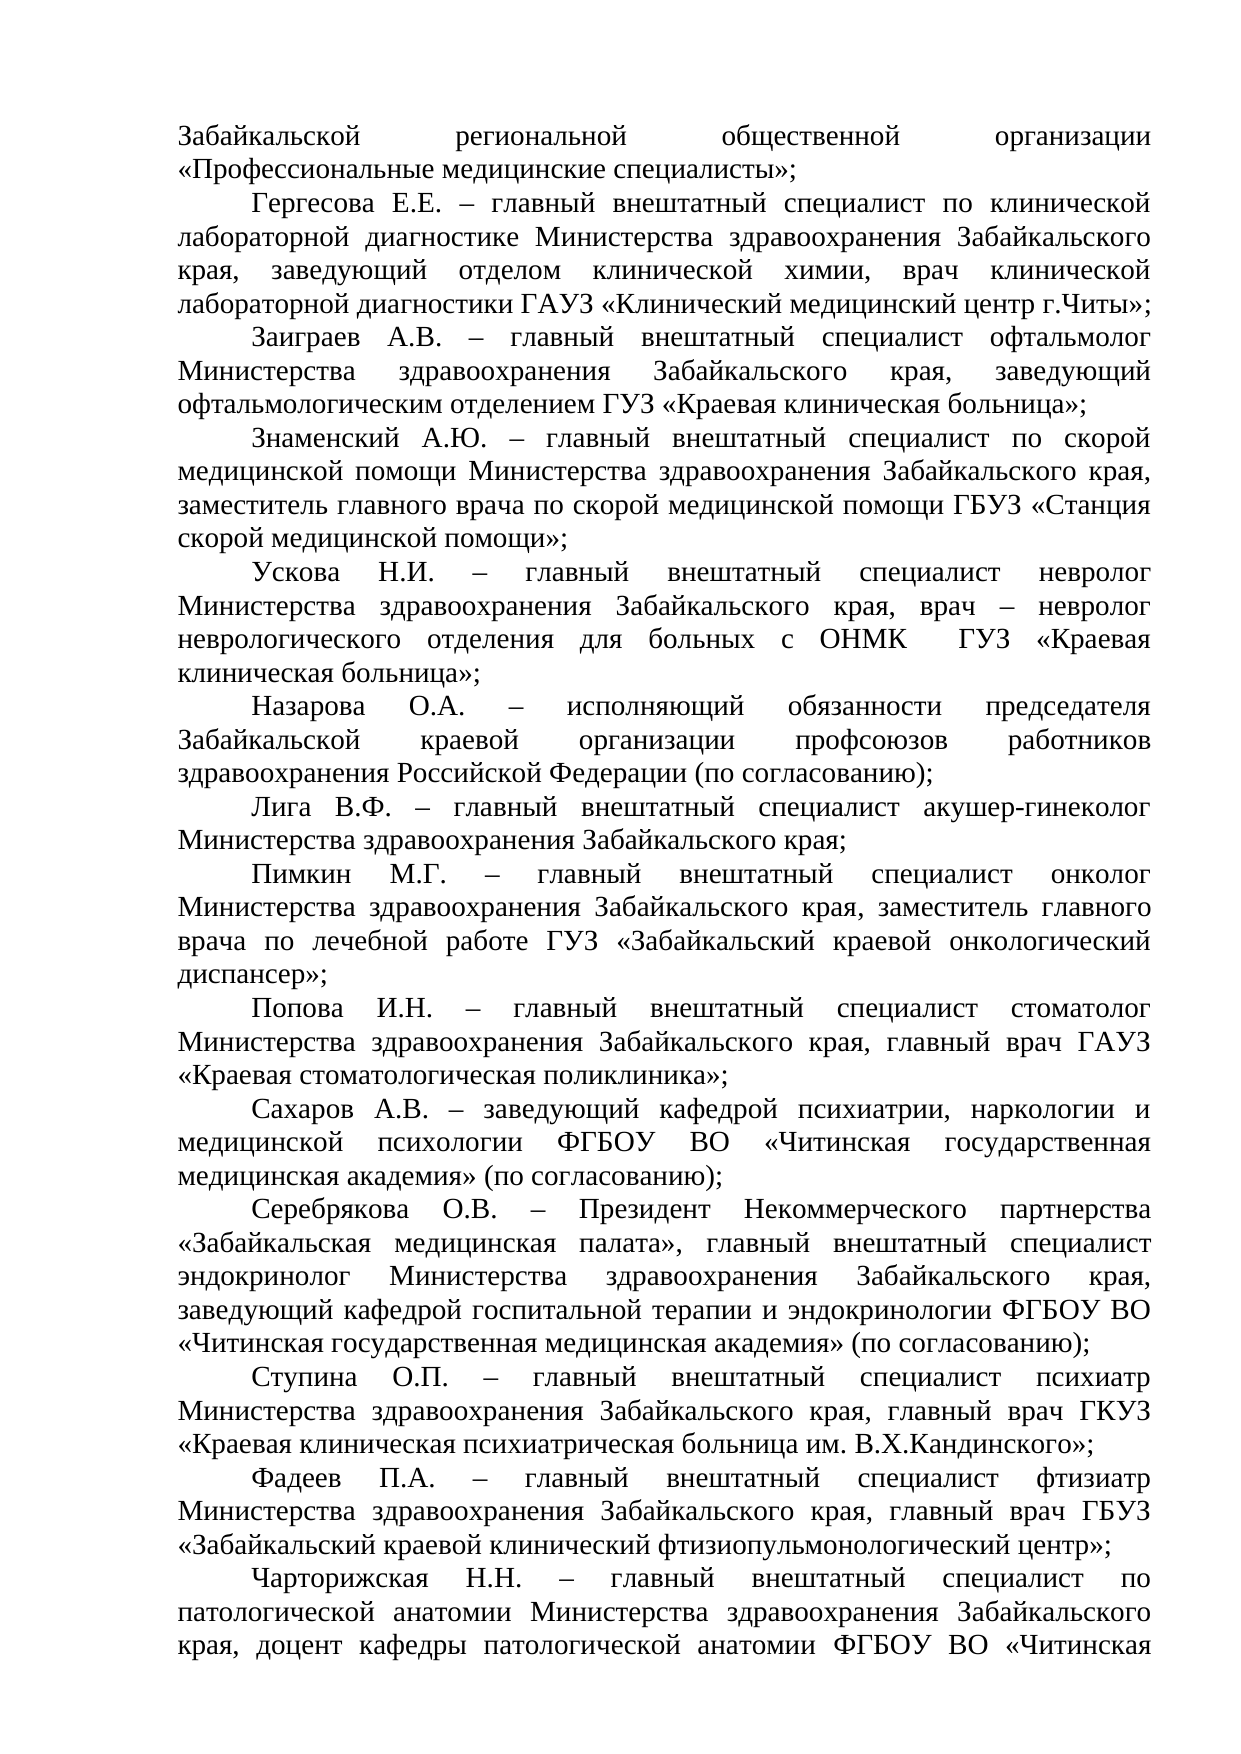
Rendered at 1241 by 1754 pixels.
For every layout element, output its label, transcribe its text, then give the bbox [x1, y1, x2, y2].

text Фадеев П.А. – главный внештатный специалист фтизиатр Министерства здравоохранения Забайкальского края, главный врач ГБУЗ «Забайкальский краевой клинический фтизиопульмонологический центр»; [177, 1460, 1152, 1560]
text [177, 1560, 1152, 1661]
text Сахаров А.В. – заведующий кафедрой психиатрии, наркологии и медицинской психологии ФГБОУ ВО «Читинская государственная медицинская академия» (по согласованию); [177, 1091, 1152, 1191]
text Знаменский А.Ю. – главный внештатный специалист по скорой медицинской помощи Министерства здравоохранения Забайкальского края, заместитель главного врача по скорой медицинской помощи ГБУЗ «Станция скорой медицинской помощи»; [177, 420, 1152, 554]
text Ускова Н.И. – главный внештатный специалист невролог Министерства здравоохранения Забайкальского края, врач – невролог неврологического отделения для больных с ОНМК ГУЗ «Краевая клиническая больница»; [177, 554, 1152, 688]
text Назарова О.А. – исполняющий обязанности председателя Забайкальской краевой организации профсоюзов работников здравоохранения Российской Федерации (по согласованию); [177, 688, 1152, 789]
text Пимкин М.Г. – главный внештатный специалист онколог Министерства здравоохранения Забайкальского края, заместитель главного врача по лечебной работе ГУЗ «Забайкальский краевой онкологический диспансер»; [177, 856, 1152, 990]
text Лига В.Ф. – главный внештатный специалист акушер-гинеколог Министерства здравоохранения Забайкальского края; [177, 789, 1152, 856]
text Ступина О.П. – главный внештатный специалист психиатр Министерства здравоохранения Забайкальского края, главный врач ГКУЗ «Краевая клиническая психиатрическая больница им. В.Х.Кандинского»; [177, 1359, 1152, 1460]
text Попова И.Н. – главный внештатный специалист стоматолог Министерства здравоохранения Забайкальского края, главный врач ГАУЗ «Краевая стоматологическая поликлиника»; [177, 990, 1152, 1091]
text Гергесова Е.Е. – главный внештатный специалист по клинической лабораторной диагностике Министерства здравоохранения Забайкальского края, заведующий отделом клинической химии, врач клинической лабораторной диагностики ГАУЗ «Клинический медицинский центр г.Читы»; [177, 185, 1152, 319]
text Заиграев А.В. – главный внештатный специалист офтальмолог Министерства здравоохранения Забайкальского края, заведующий офтальмологическим отделением ГУЗ «Краевая клиническая больница»; [177, 319, 1152, 420]
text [177, 118, 1152, 185]
text Серебрякова О.В. – Президент Некоммерческого партнерства «Забайкальская медицинская палата», главный внештатный специалист эндокринолог Министерства здравоохранения Забайкальского края, заведующий кафедрой госпитальной терапии и эндокринологии ФГБОУ ВО «Читинская государственная медицинская академия» (по согласованию); [177, 1191, 1152, 1359]
